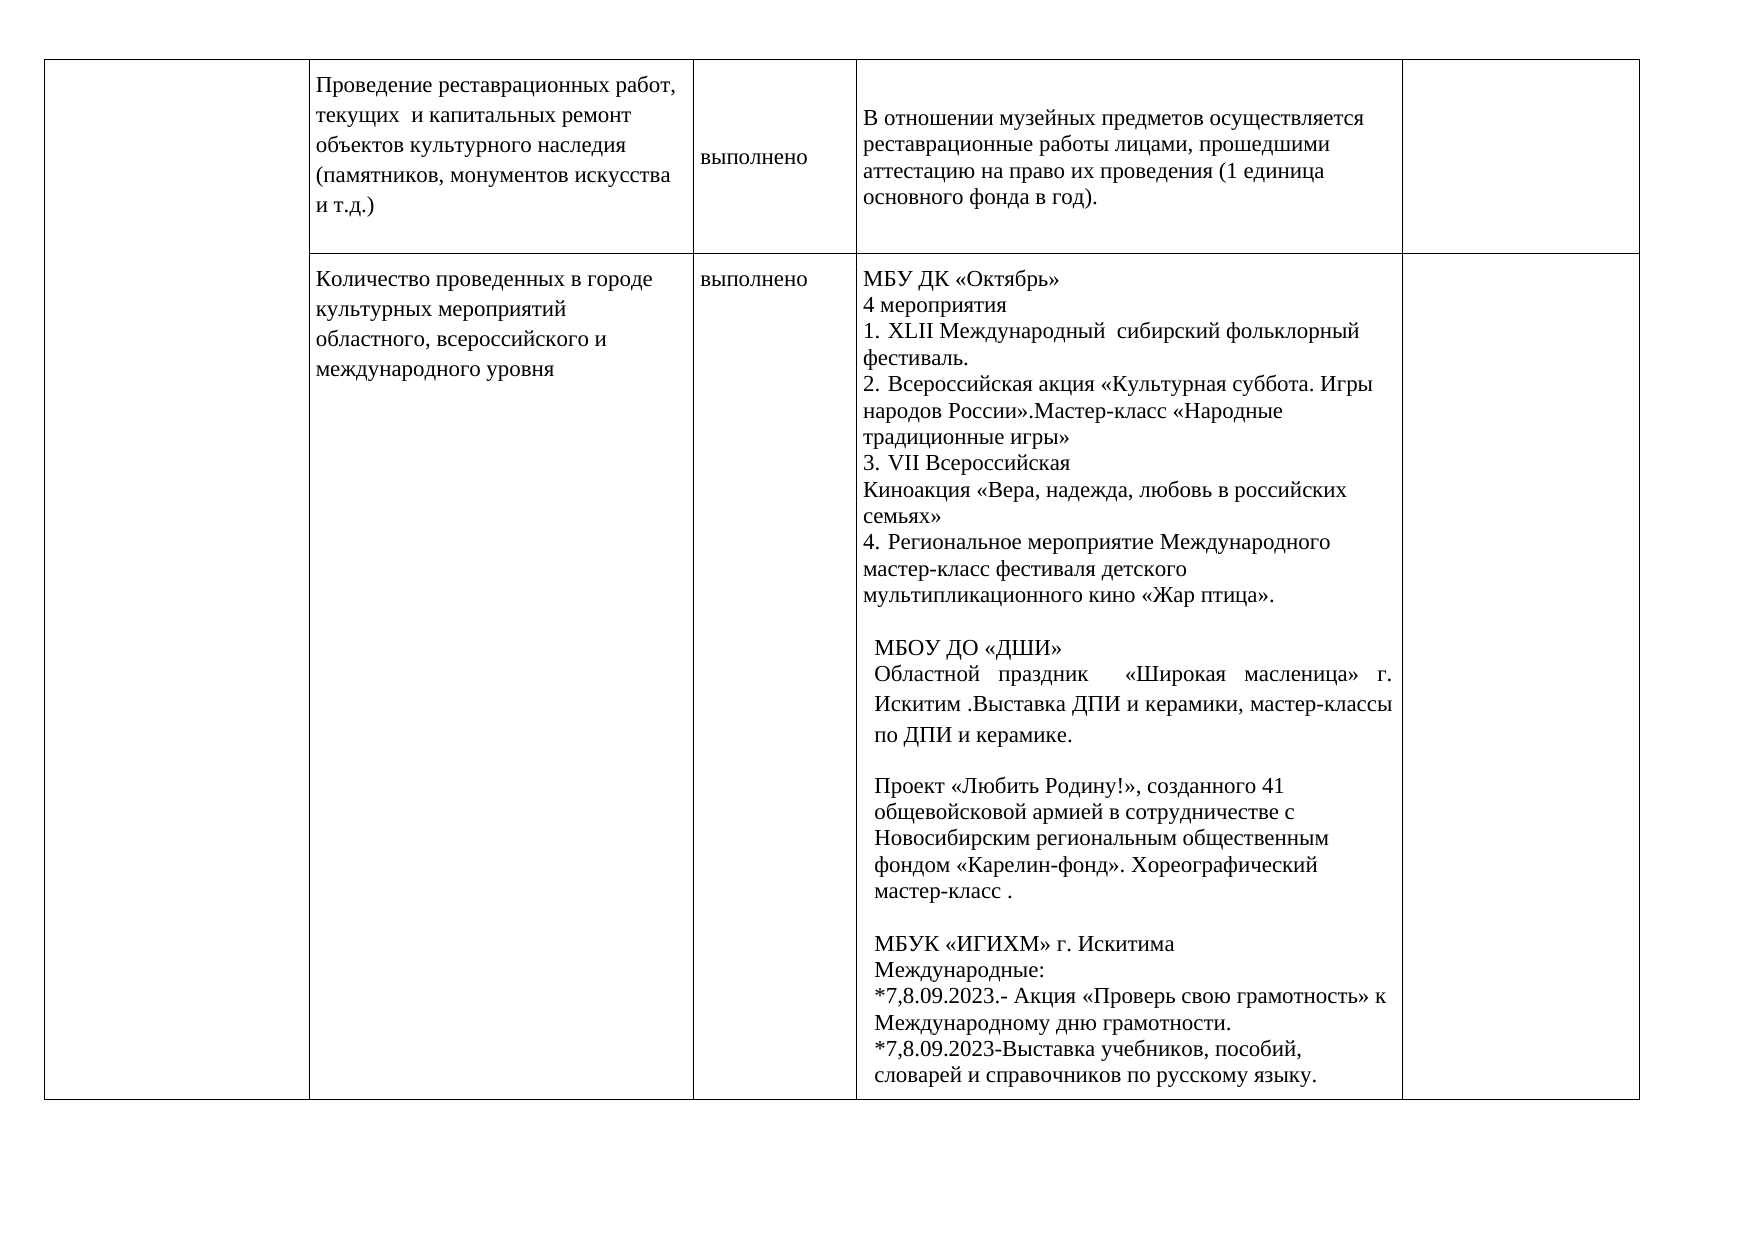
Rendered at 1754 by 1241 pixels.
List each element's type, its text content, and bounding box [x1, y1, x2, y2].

table_cell [1403, 60, 1639, 253]
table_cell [310, 254, 693, 1098]
table_cell выполнено [694, 60, 856, 253]
table_cell [1403, 254, 1639, 1098]
table_cell В отношении музейных предметов осуществляется реставрационные работы лицами, прошедшими аттестацию на право их проведения (1 единица основного фонда в год). [857, 60, 1402, 253]
table_cell Проведение реставрационных работ, текущих и капитальных ремонт объектов культурного наследия (памятников, монументов искусства и т.д.) [310, 60, 693, 253]
table_cell выполнено [694, 254, 856, 1098]
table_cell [857, 254, 1402, 1098]
